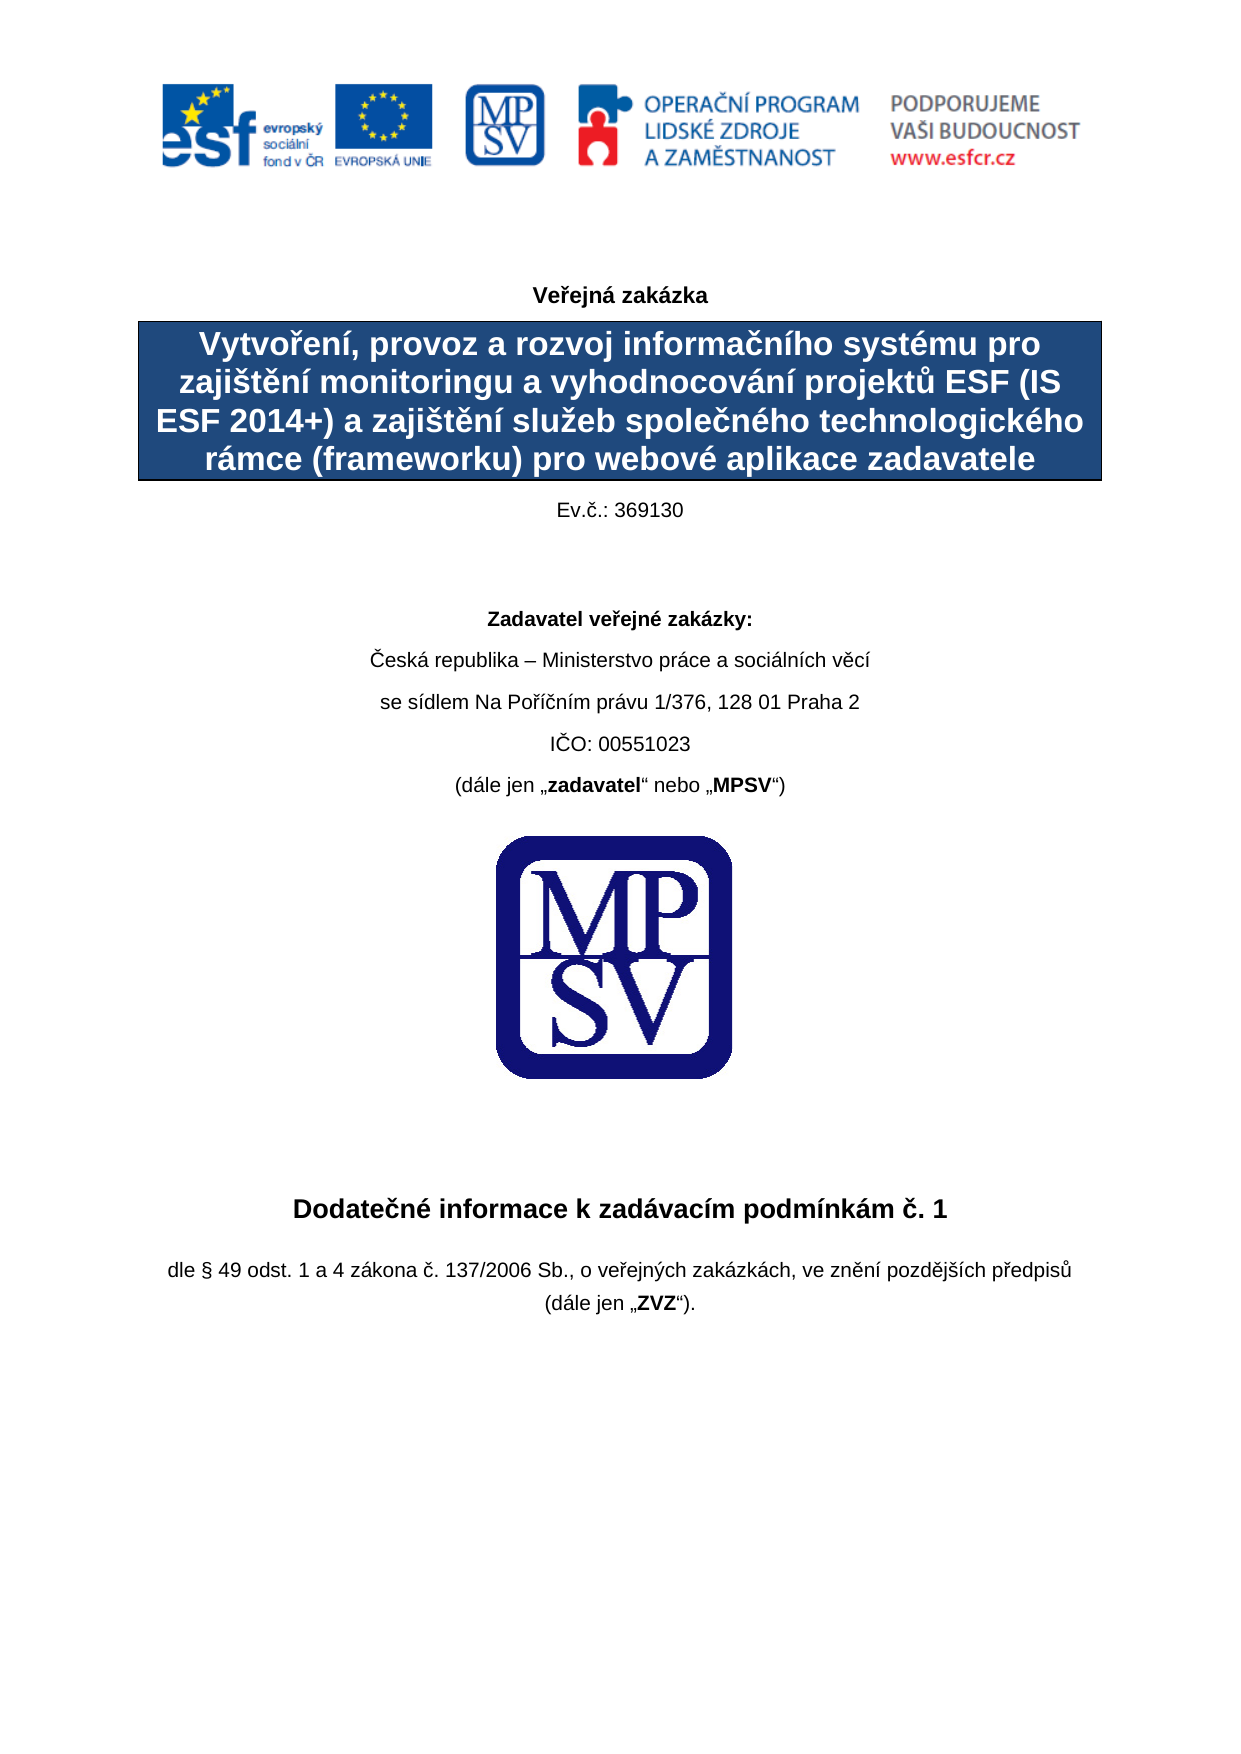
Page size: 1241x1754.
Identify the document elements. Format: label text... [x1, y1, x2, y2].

text (dále jen „zadavatel“ nebo „MPSV“) [148, 768, 1093, 797]
text IČO: 00551023 [148, 726, 1093, 756]
text se sídlem Na Poříčním právu 1/376, 128 01 Praha 2 [148, 685, 1093, 714]
text dle § 49 odst. 1 a 4 zákona č. 137/2006 Sb., o veřejných zakázkách, ve znění pozdějších předpisů [148, 1248, 1093, 1282]
text Dodatečné informace k zadávacím podmínkám č. 1 [148, 1193, 1093, 1224]
text Vytvoření, provoz a rozvoj informačního systému pro zajištění monitoringu a vyhodnocování projektů ESF (IS ESF 2014+) a zajištění služeb společného technologického rámce (frameworku) pro webové aplikace zadavatele [139, 322, 1101, 479]
text Česká republika – Ministerstvo práce a sociálních věcí [148, 643, 1093, 672]
picture [496, 836, 733, 1079]
text Veřejná zakázka [148, 279, 1093, 308]
text (dále jen „ZVZ“). [148, 1282, 1093, 1315]
text Ev.č.: 369130 [148, 493, 1093, 522]
text Zadavatel veřejné zakázky: [148, 601, 1093, 631]
